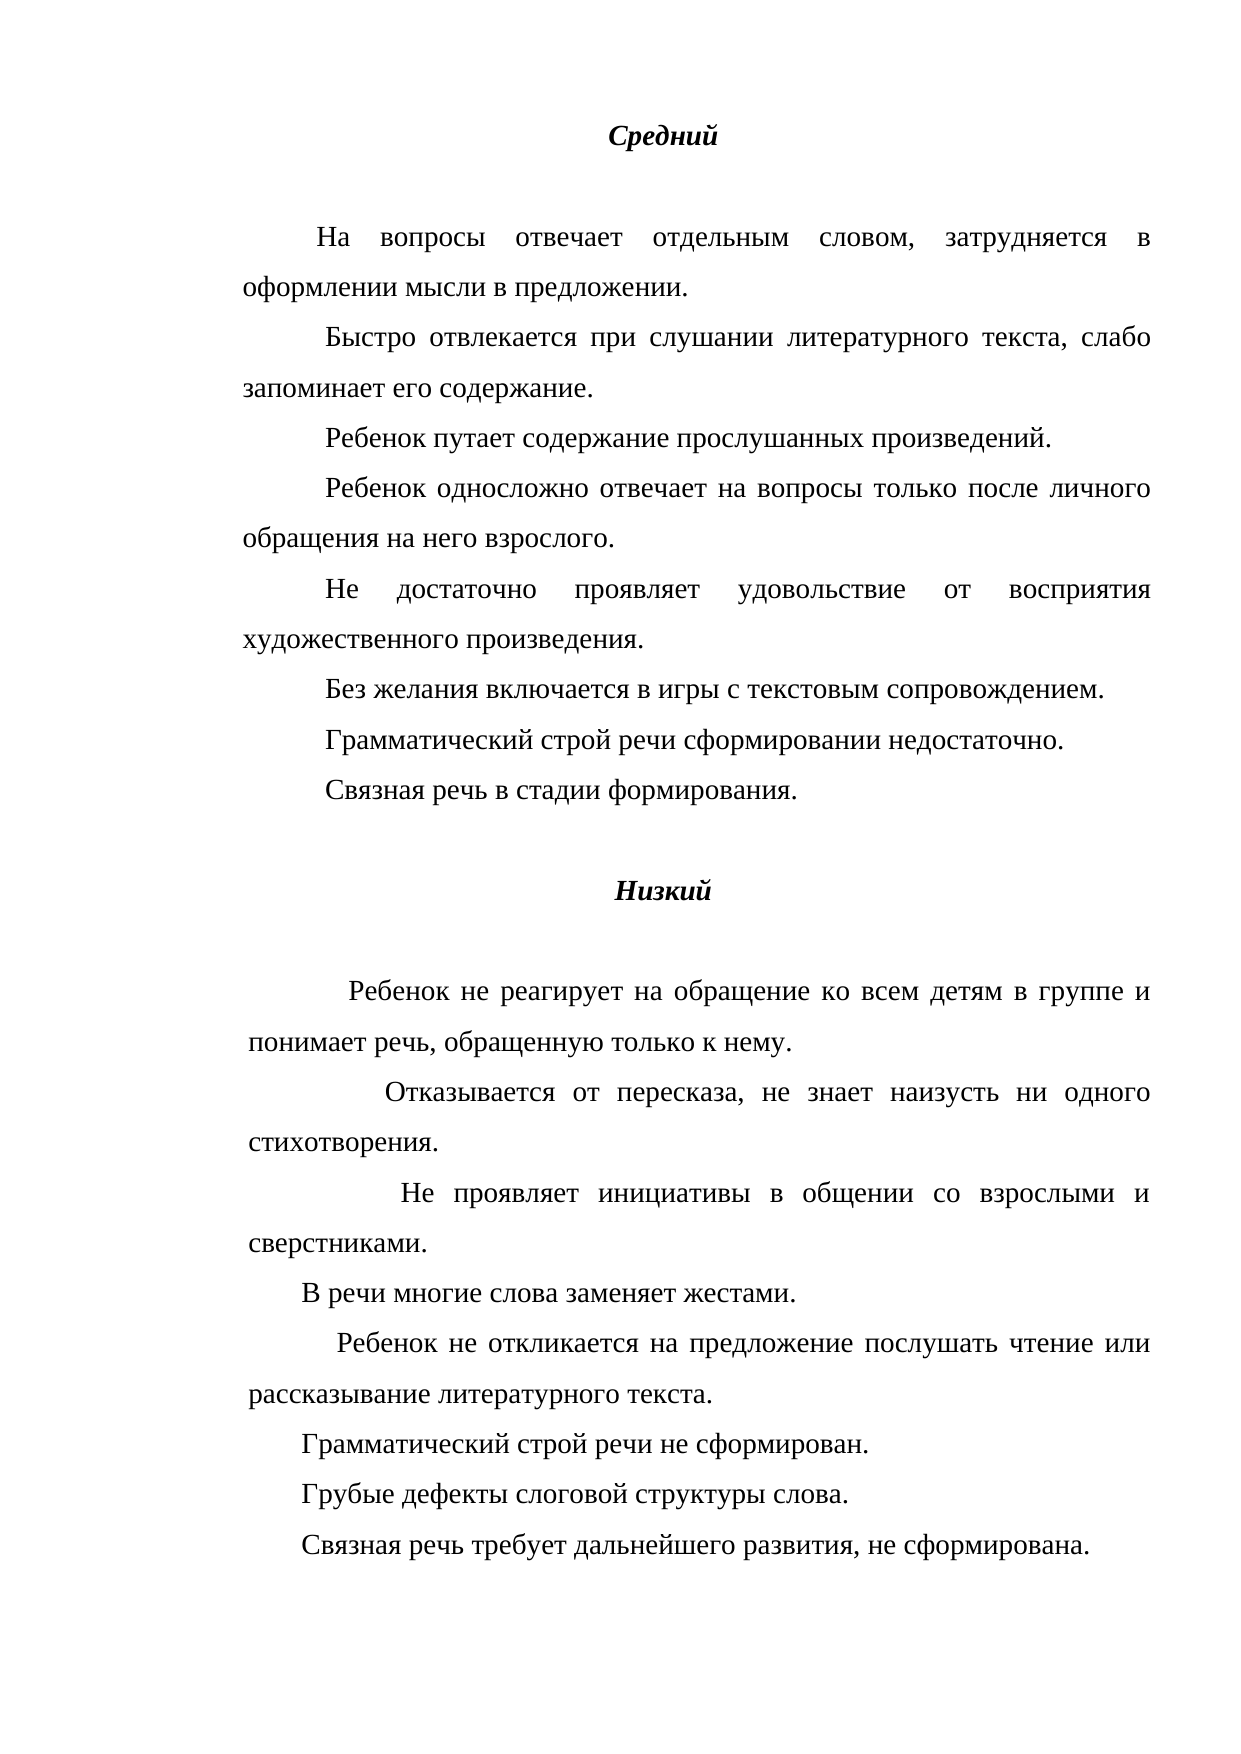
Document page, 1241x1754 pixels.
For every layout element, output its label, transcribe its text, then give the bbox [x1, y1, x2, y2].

text Ребенок не откликается на предложение послушать чтение или рассказывание литературного текста. [248, 1326, 1152, 1409]
text Без желания включается в игры с текстовым сопровождением. [242, 672, 1152, 705]
text Не достаточно проявляет удовольствие от восприятия художественного произведения. [242, 571, 1152, 655]
text Отказывается от пересказа, не знает наизусть ни одного стихотворения. [248, 1074, 1152, 1158]
text Ребенок односложно отвечает на вопросы только после личного обращения на него взрослого. [242, 470, 1152, 554]
text Грамматический строй речи сформировании недостаточно. [242, 722, 1152, 755]
text Не проявляет инициативы в общении со взрослыми и сверстниками. [248, 1175, 1152, 1258]
text Грубые дефекты слоговой структуры слова. [177, 1477, 1152, 1510]
text Быстро отвлекается при слушании литературного текста, слабо запоминает его содержание. [242, 319, 1152, 403]
text Ребенок не реагирует на обращение ко всем детям в группе и понимает речь, обращенную только к нему. [248, 973, 1152, 1057]
text Низкий [177, 873, 1152, 906]
text В речи многие слова заменяет жестами. [177, 1275, 1152, 1309]
text Ребенок путает содержание прослушанных произведений. [242, 420, 1152, 453]
text Связная речь требует дальнейшего развития, не сформирована. [177, 1527, 1152, 1560]
text Связная речь в стадии формирования. [242, 772, 1152, 806]
text Грамматический строй речи не сформирован. [177, 1426, 1152, 1460]
text На вопросы отвечает отдельным словом, затрудняется в оформлении мысли в предложении. [242, 219, 1152, 303]
text Средний [177, 118, 1152, 152]
